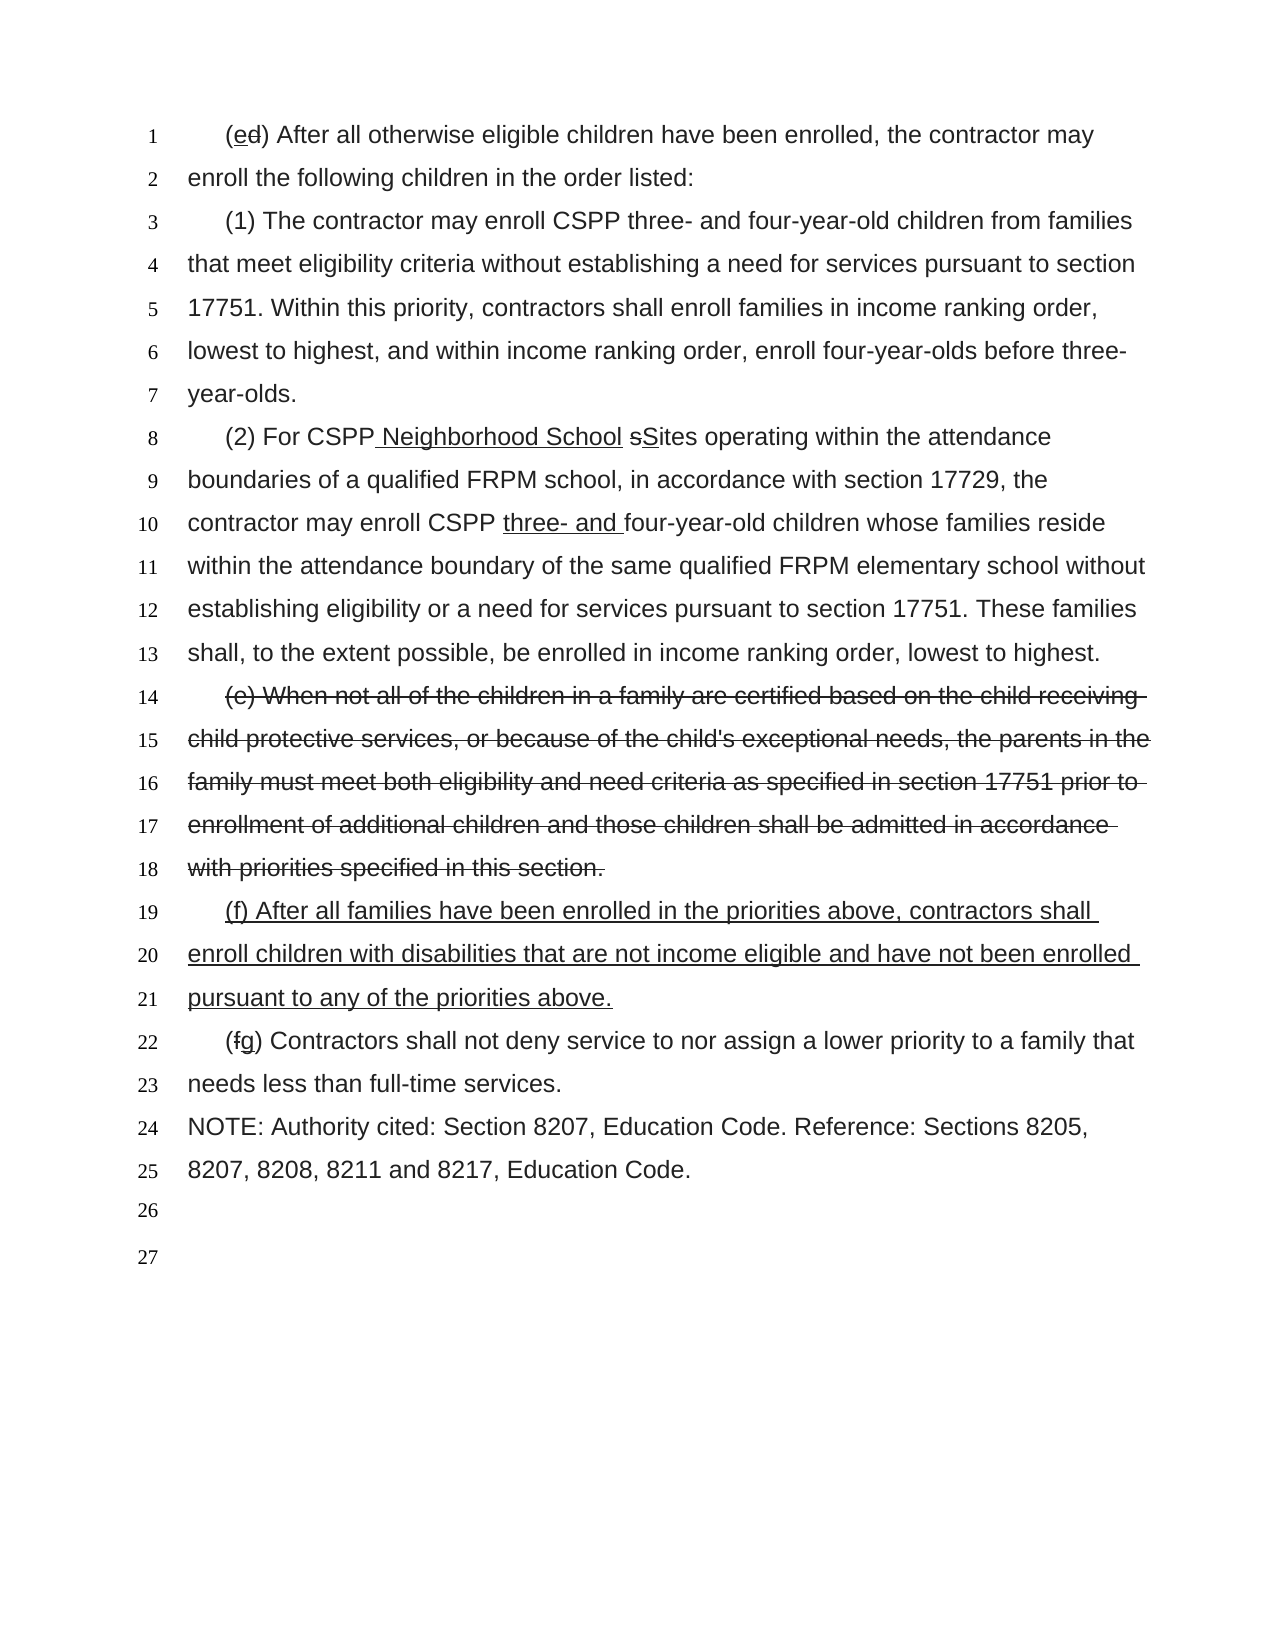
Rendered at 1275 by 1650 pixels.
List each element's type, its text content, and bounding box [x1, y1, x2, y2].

text NOTE: Authority cited: Section 8207, Education Code. Reference: Sections 8205, 8207, 8208, 8211 and 8217, Education Code. [187, 1112, 1155, 1184]
text (f) After all families have been enrolled in the priorities above, contractors shall enroll children with disabilities that are not income eligible and have not been enrolled pursuant to any of the priorities above. [187, 896, 1155, 1011]
text (ed) After all otherwise eligible children have been enrolled, the contractor may enroll the following children in the order listed: [187, 120, 1155, 192]
text (1) The contractor may enroll CSPP three- and four-year-old children from families that meet eligibility criteria without establishing a need for services pursuant to section 17751. Within this priority, contractors shall enroll families in income ranking order, lowest to highest, and within income ranking order, enroll four-year-olds before three-year-olds. [187, 206, 1155, 407]
text (2) For CSPP Neighborhood School sSites operating within the attendance boundaries of a qualified FRPM school, in accordance with section 17729, the contractor may enroll CSPP three- and four-year-old children whose families reside within the attendance boundary of the same qualified FRPM elementary school without establishing eligibility or a need for services pursuant to section 17751. These families shall, to the extent possible, be enrolled in income ranking order, lowest to highest. [187, 422, 1155, 666]
text (e) When not all of the children in a family are certified based on the child receiving child protective services, or because of the child's exceptional needs, the parents in the family must meet both eligibility and need criteria as specified in section 17751 prior to enrollment of additional children and those children shall be admitted in accordance with priorities specified in this section. [187, 681, 1155, 882]
text (fg) Contractors shall not deny service to nor assign a lower priority to a family that needs less than full-time services. [187, 1026, 1155, 1097]
